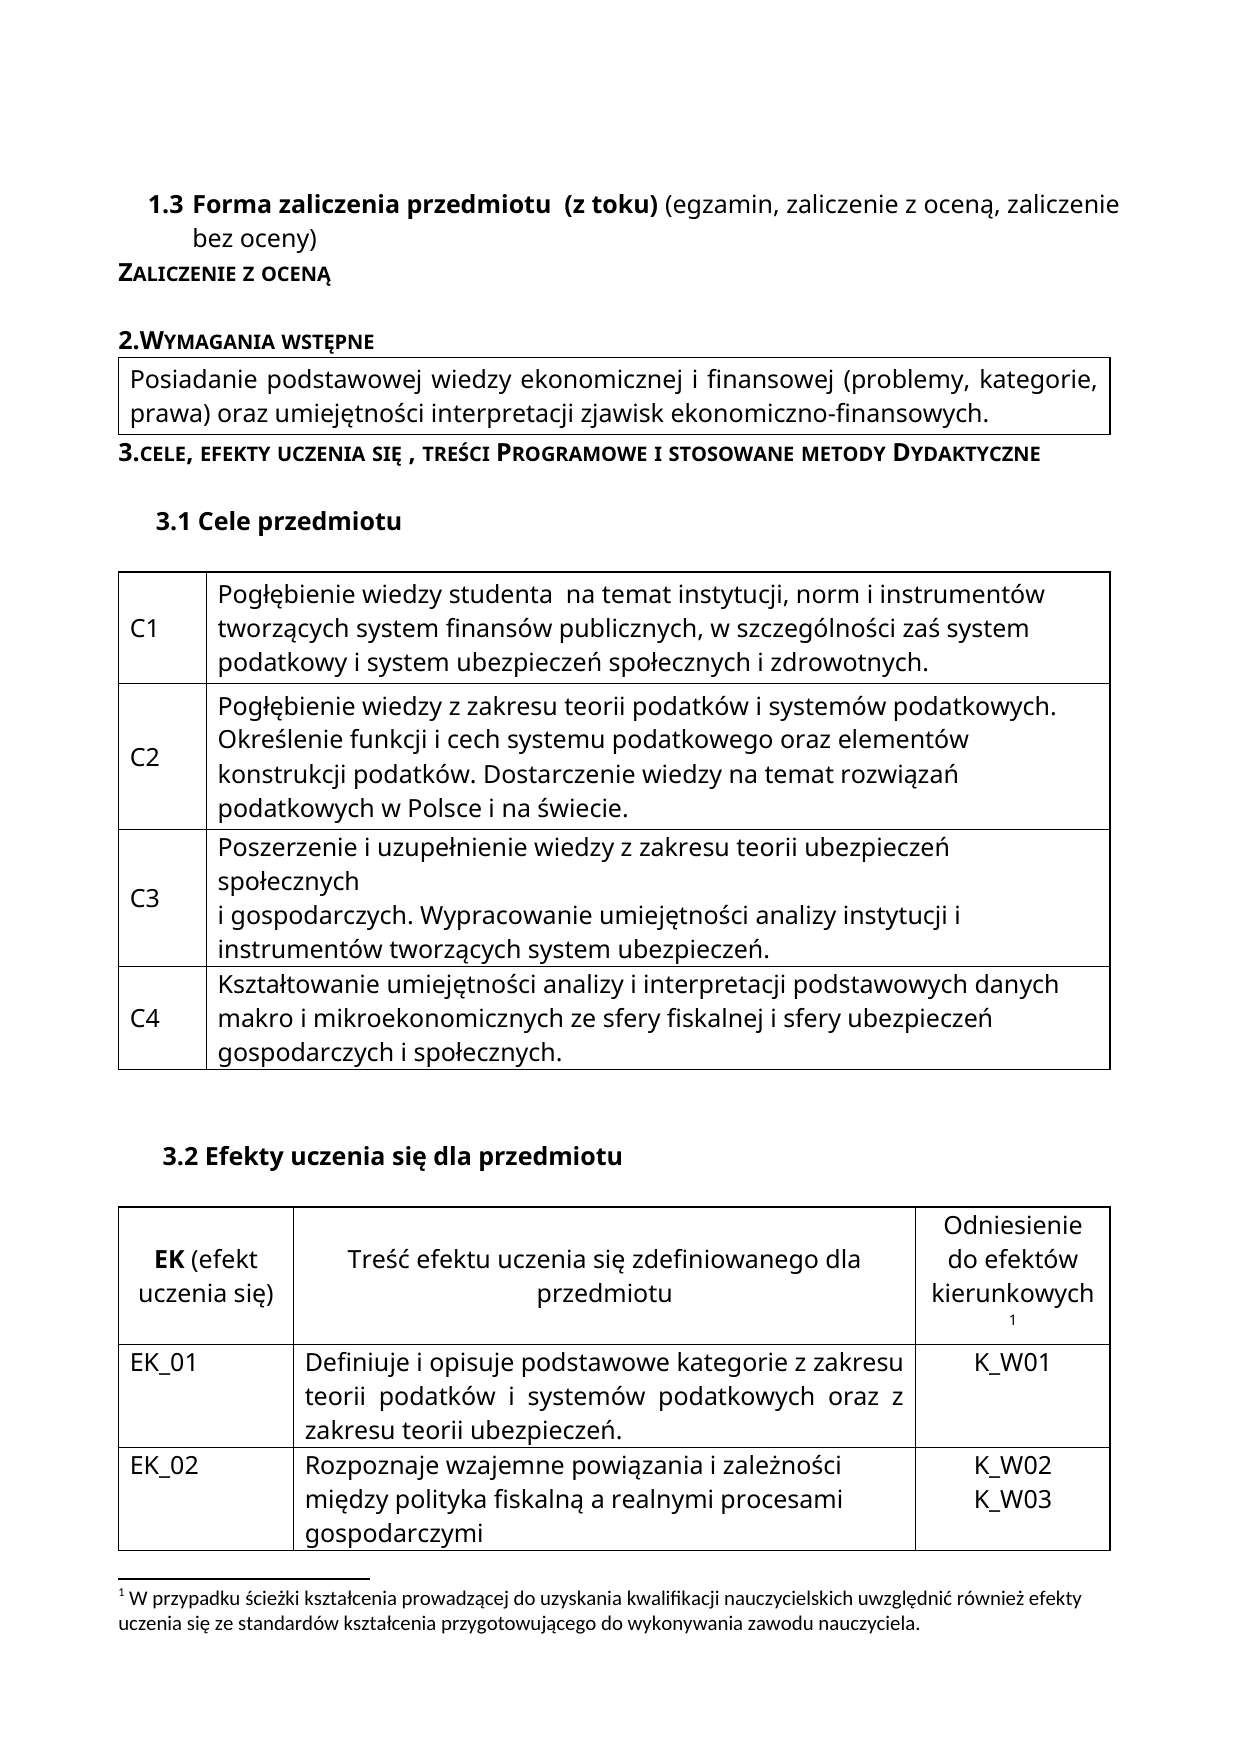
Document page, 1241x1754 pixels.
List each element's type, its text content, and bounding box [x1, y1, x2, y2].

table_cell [294, 1448, 915, 1550]
table_header Treść efektu uczenia się zdefiniowanego dla przedmiotu [294, 1208, 915, 1344]
table_cell EK_01 [119, 1345, 293, 1447]
table_cell C3 [119, 830, 206, 966]
table_cell Pogłębienie wiedzy z zakresu teorii podatków i systemów podatkowych. Określenie funkcji i cech systemu podatkowego oraz elementów konstrukcji podatków. Dostarczenie wiedzy na temat rozwiązań podatkowych w Polsce i na świecie. [207, 684, 1109, 828]
table_header EK (efekt uczenia się) [119, 1208, 293, 1344]
text 2.Wymagania wstępne [118, 322, 1122, 357]
text 3.cele, efekty uczenia się , treści Programowe i stosowane metody Dydaktyczne [118, 435, 1122, 469]
table_header Posiadanie podstawowej wiedzy ekonomicznej i finansowej (problemy, kategorie, prawa) oraz umiejętności interpretacji zjawisk ekonomiczno-finansowych. [119, 358, 1109, 434]
table_cell K_W02 K_W03 [916, 1448, 1109, 1550]
table_cell Kształtowanie umiejętności analizy i interpretacji podstawowych danych makro i mikroekonomicznych ze sfery fiskalnej i sfery ubezpieczeń gospodarczych i społecznych. [207, 967, 1109, 1069]
table_cell C2 [119, 684, 206, 828]
table_header Odniesienie do efektów kierunkowych [916, 1208, 1109, 1344]
text Zaliczenie z oceną [118, 254, 1122, 288]
table_cell K_W01 [916, 1345, 1109, 1447]
table_header Pogłębienie wiedzy studenta na temat instytucji, norm i instrumentów tworzących system finansów publicznych, w szczególności zaś system podatkowy i system ubezpieczeń społecznych i zdrowotnych. [207, 573, 1109, 683]
table_header C1 [119, 573, 206, 683]
text 1.3 Forma zaliczenia przedmiotu (z toku) (egzamin, zaliczenie z oceną, zaliczenie bez oceny) [148, 186, 1122, 254]
text 3.2 Efekty uczenia się dla przedmiotu [162, 1138, 1122, 1172]
table_cell Poszerzenie i uzupełnienie wiedzy z zakresu teorii ubezpieczeń społecznych i gospodarczych. Wypracowanie umiejętności analizy instytucji i instrumentów tworzących system ubezpieczeń. [207, 830, 1109, 966]
table_cell Definiuje i opisuje podstawowe kategorie z zakresu teorii podatków i systemów podatkowych oraz z zakresu teorii ubezpieczeń. [294, 1345, 915, 1447]
text 3.1 Cele przedmiotu [156, 503, 1122, 537]
table_cell C4 [119, 967, 206, 1069]
table_cell EK_02 [119, 1448, 293, 1550]
